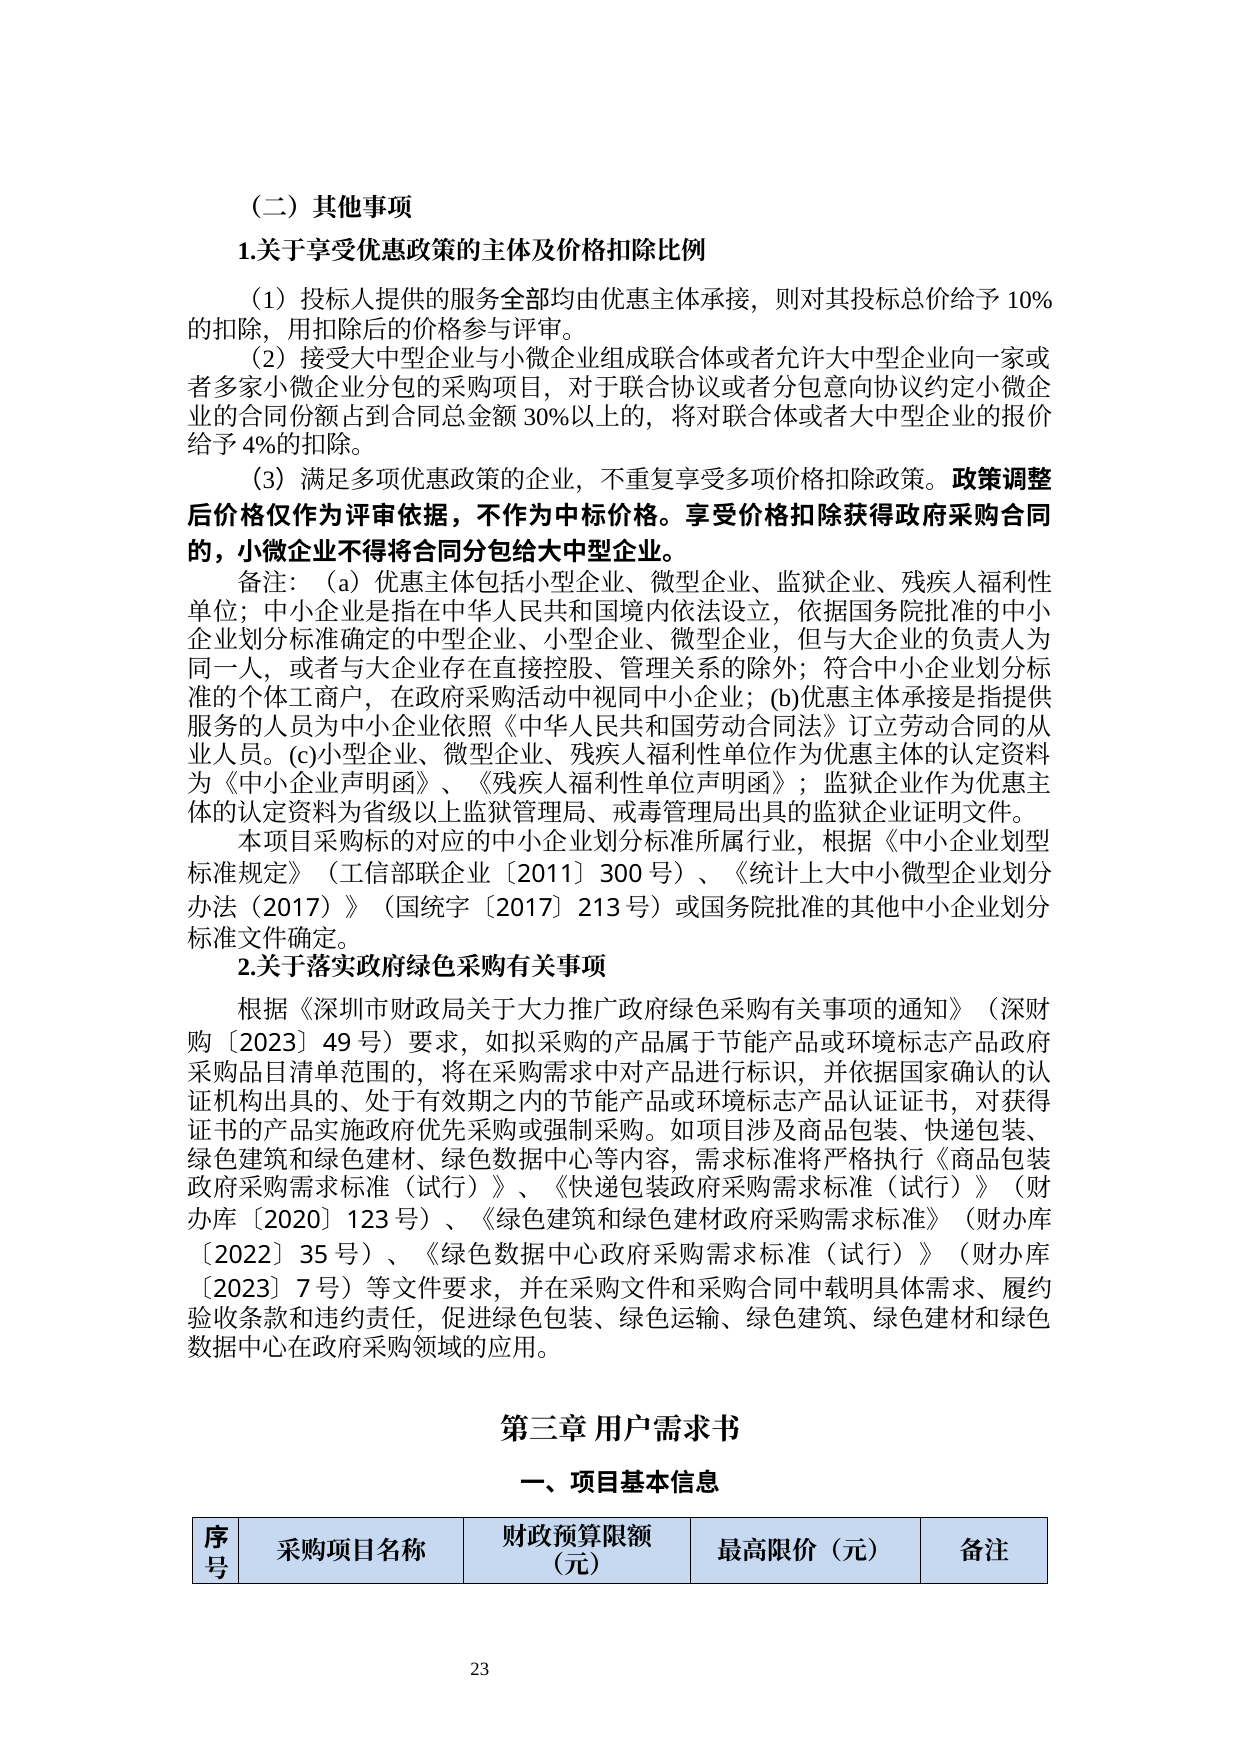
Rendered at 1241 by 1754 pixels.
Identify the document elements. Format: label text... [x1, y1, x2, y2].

text （二）其他事项 [187, 193, 1053, 222]
text 备注：（a）优惠主体包括小型企业、微型企业、监狱企业、残疾人福利性单位；中小企业是指在中华人民共和国境内依法设立，依据国务院批准的中小企业划分标准确定的中型企业、小型企业、微型企业，但与大企业的负责人为同一人，或者与大企业存在直接控股、管理关系的除外；符合中小企业划分标准的个体工商户，在政府采购活动中视同中小企业；(b)优惠主体承接是指提供服务的人员为中小企业依照《中华人民共和国劳动合同法》订立劳动合同的从业人员。(c)小型企业、微型企业、残疾人福利性单位作为优惠主体的认定资料为《中小企业声明函》、《残疾人福利性单位声明函》；监狱企业作为优惠主体的认定资料为省级以上监狱管理局、戒毒管理局出具的监狱企业证明文件。 [187, 568, 1053, 827]
text 根据《深圳市财政局关于大力推广政府绿色采购有关事项的通知》（深财购〔2023〕49号）要求，如拟采购的产品属于节能产品或环境标志产品政府采购品目清单范围的，将在采购需求中对产品进行标识，并依据国家确认的认证机构出具的、处于有效期之内的节能产品或环境标志产品认证证书，对获得证书的产品实施政府优先采购或强制采购。如项目涉及商品包装、快递包装、绿色建筑和绿色建材、绿色数据中心等内容，需求标准将严格执行《商品包装政府采购需求标准（试行）》、《快递包装政府采购需求标准（试行）》（财办库〔2020〕123号）、《绿色建筑和绿色建材政府采购需求标准》（财办库〔2022〕35号）、《绿色数据中心政府采购需求标准（试行）》（财办库〔2023〕7号）等文件要求，并在采购文件和采购合同中载明具体需求、履约验收条款和违约责任，促进绿色包装、绿色运输、绿色建筑、绿色建材和绿色数据中心在政府采购领域的应用。 [187, 996, 1053, 1362]
text （2）接受大中型企业与小微企业组成联合体或者允许大中型企业向一家或者多家小微企业分包的采购项目，对于联合协议或者分包意向协议约定小微企业的合同份额占到合同总金额30%以上的，将对联合体或者大中型企业的报价给予4%的扣除。 [187, 344, 1053, 459]
table_header 采购项目名称 [239, 1518, 463, 1583]
text 一、项目基本信息 [187, 1462, 1053, 1499]
text 1.关于享受优惠政策的主体及价格扣除比例 [187, 236, 1053, 265]
text 2.关于落实政府绿色采购有关事项 [187, 952, 1053, 981]
table_header 财政预算限额（元） [464, 1518, 690, 1583]
text （3）满足多项优惠政策的企业，不重复享受多项价格扣除政策。政策调整后价格仅作为评审依据，不作为中标价格。享受价格扣除获得政府采购合同的，小微企业不得将合同分包给大中型企业。 [187, 459, 1053, 568]
table_header 备注 [921, 1518, 1047, 1583]
text 第三章 用户需求书 [187, 1412, 1053, 1446]
text 本项目采购标的对应的中小企业划分标准所属行业，根据《中小企业划型标准规定》（工信部联企业〔2011〕300号）、《统计上大中小微型企业划分办法（2017）》（国统字〔2017〕213号）或国务院批准的其他中小企业划分标准文件确定。 [187, 827, 1053, 952]
table_header 序号 [193, 1518, 238, 1583]
text （1）投标人提供的服务全部均由优惠主体承接，则对其投标总价给予 10%的扣除，用扣除后的价格参与评审。 [187, 279, 1053, 344]
table_header 最高限价（元） [691, 1518, 920, 1583]
